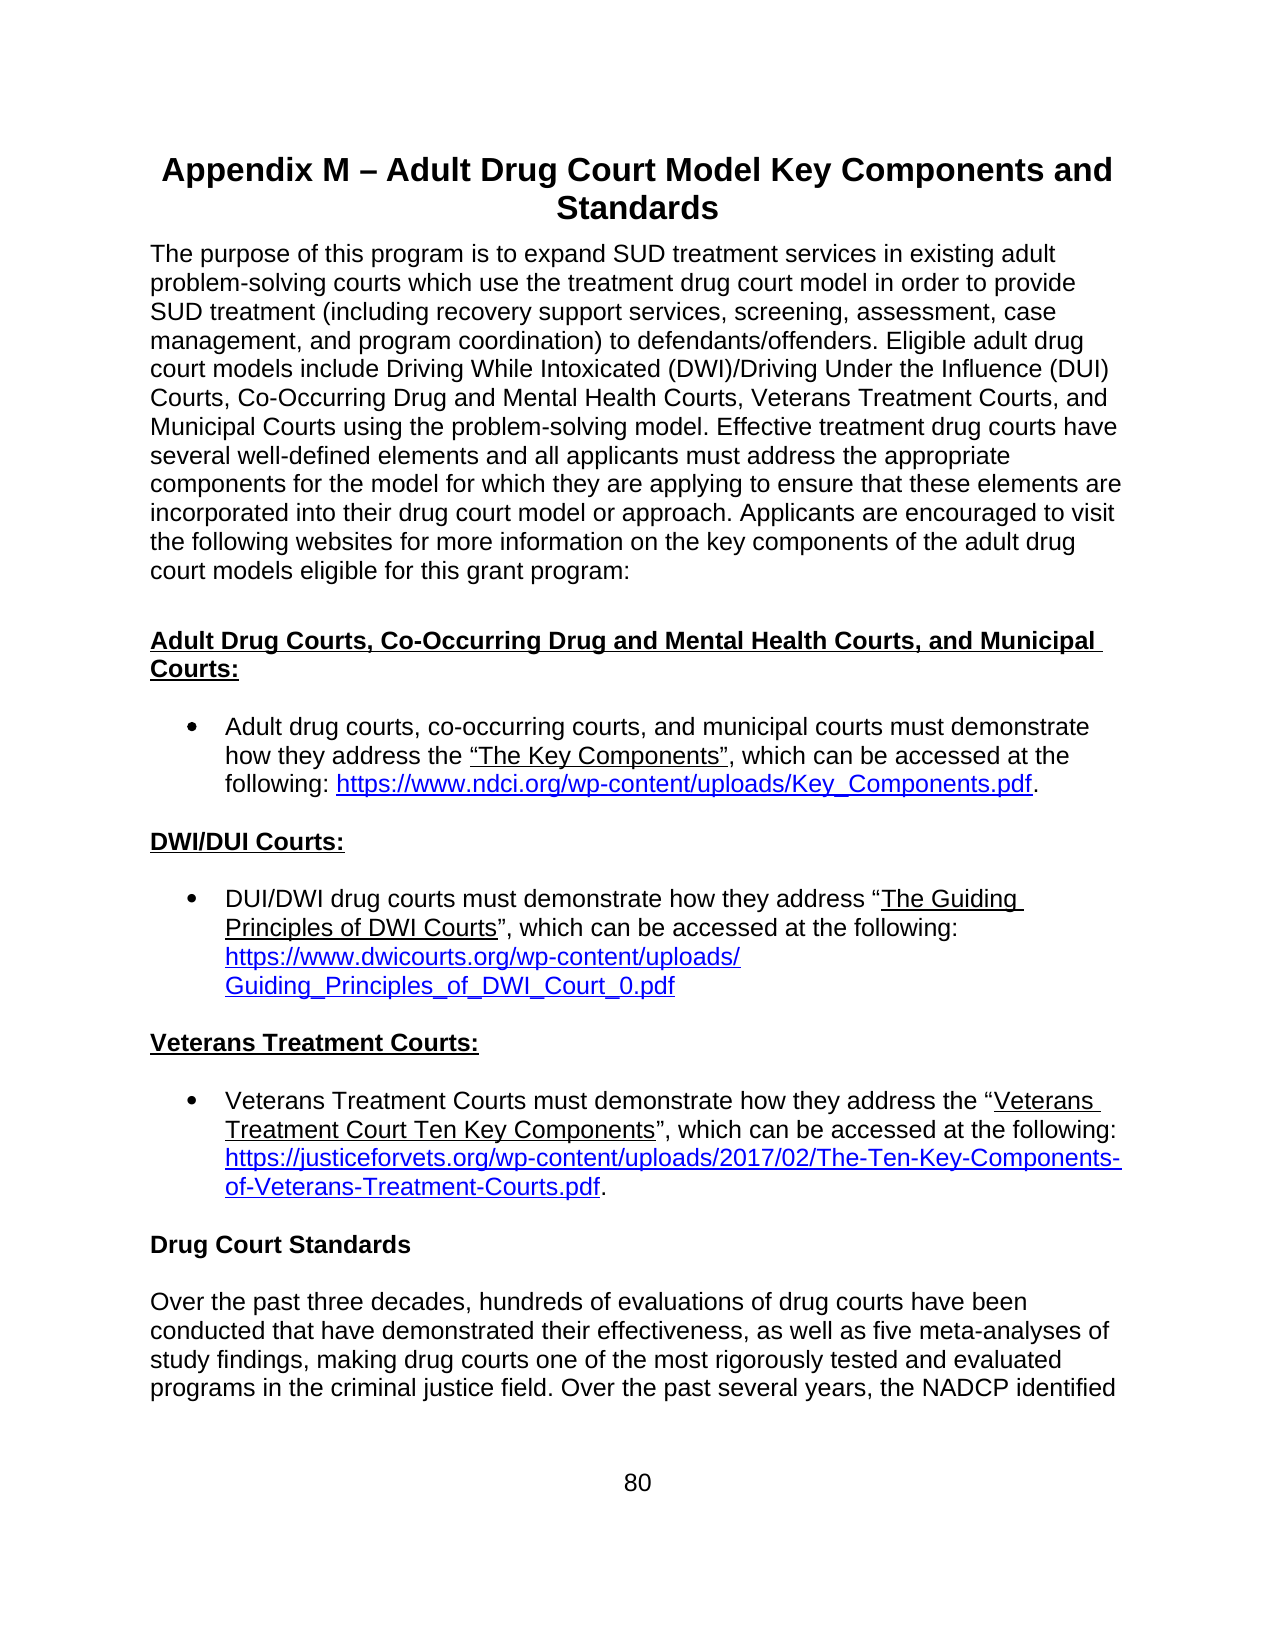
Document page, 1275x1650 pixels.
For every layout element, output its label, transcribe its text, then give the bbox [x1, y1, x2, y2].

list DUI/DWI drug courts must demonstrate how they address “The Guiding Principles of DWI Courts”, which can be accessed at the following: [187, 884, 1125, 942]
subtitle Appendix M – Adult Drug Court Model Key Components and Standards [150, 150, 1125, 227]
text The purpose of this program is to expand SUD treatment services in existing adult problem-solving courts which use the treatment drug court model in order to provide SUD treatment (including recovery support services, screening, assessment, case management, and program coordination) to defendants/offenders. Eligible adult drug court models include Driving While Intoxicated (DWI)/Driving Under the Influence (DUI) Courts, Co-Occurring Drug and Mental Health Courts, Veterans Treatment Courts, and Municipal Courts using the problem-solving model. Effective treatment drug courts have several well-defined elements and all applicants must address the appropriate components for the model for which they are applying to ensure that these elements are incorporated into their drug court model or approach. Applicants are encouraged to visit the following websites for more information on the key components of the adult drug court models eligible for this grant program: [150, 239, 1125, 584]
text DWI/DUI Courts: [150, 827, 1125, 856]
list Veterans Treatment Courts must demonstrate how they address the “Veterans Treatment Court Ten Key Components”, which can be accessed at the following: https://justiceforvets.org/wp-content/uploads/2017/02/The-Ten-Key-Components-of-Veterans-Treatment-Courts.pdf. [187, 1086, 1125, 1201]
text Adult Drug Courts, Co-Occurring Drug and Mental Health Courts, and Municipal Courts: [150, 626, 1125, 683]
text Veterans Treatment Courts: [150, 1028, 1125, 1057]
list Adult drug courts, co-occurring courts, and municipal courts must demonstrate how they address the “The Key Components”, which can be accessed at the following: https://www.ndci.org/wp-content/uploads/Key_Components.pdf. [187, 712, 1125, 798]
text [150, 1287, 1125, 1402]
text https://www.dwicourts.org/wp-content/uploads/Guiding_Principles_of_DWI_Court_0.pdf [225, 942, 1125, 999]
text Drug Court Standards [150, 1230, 1125, 1258]
